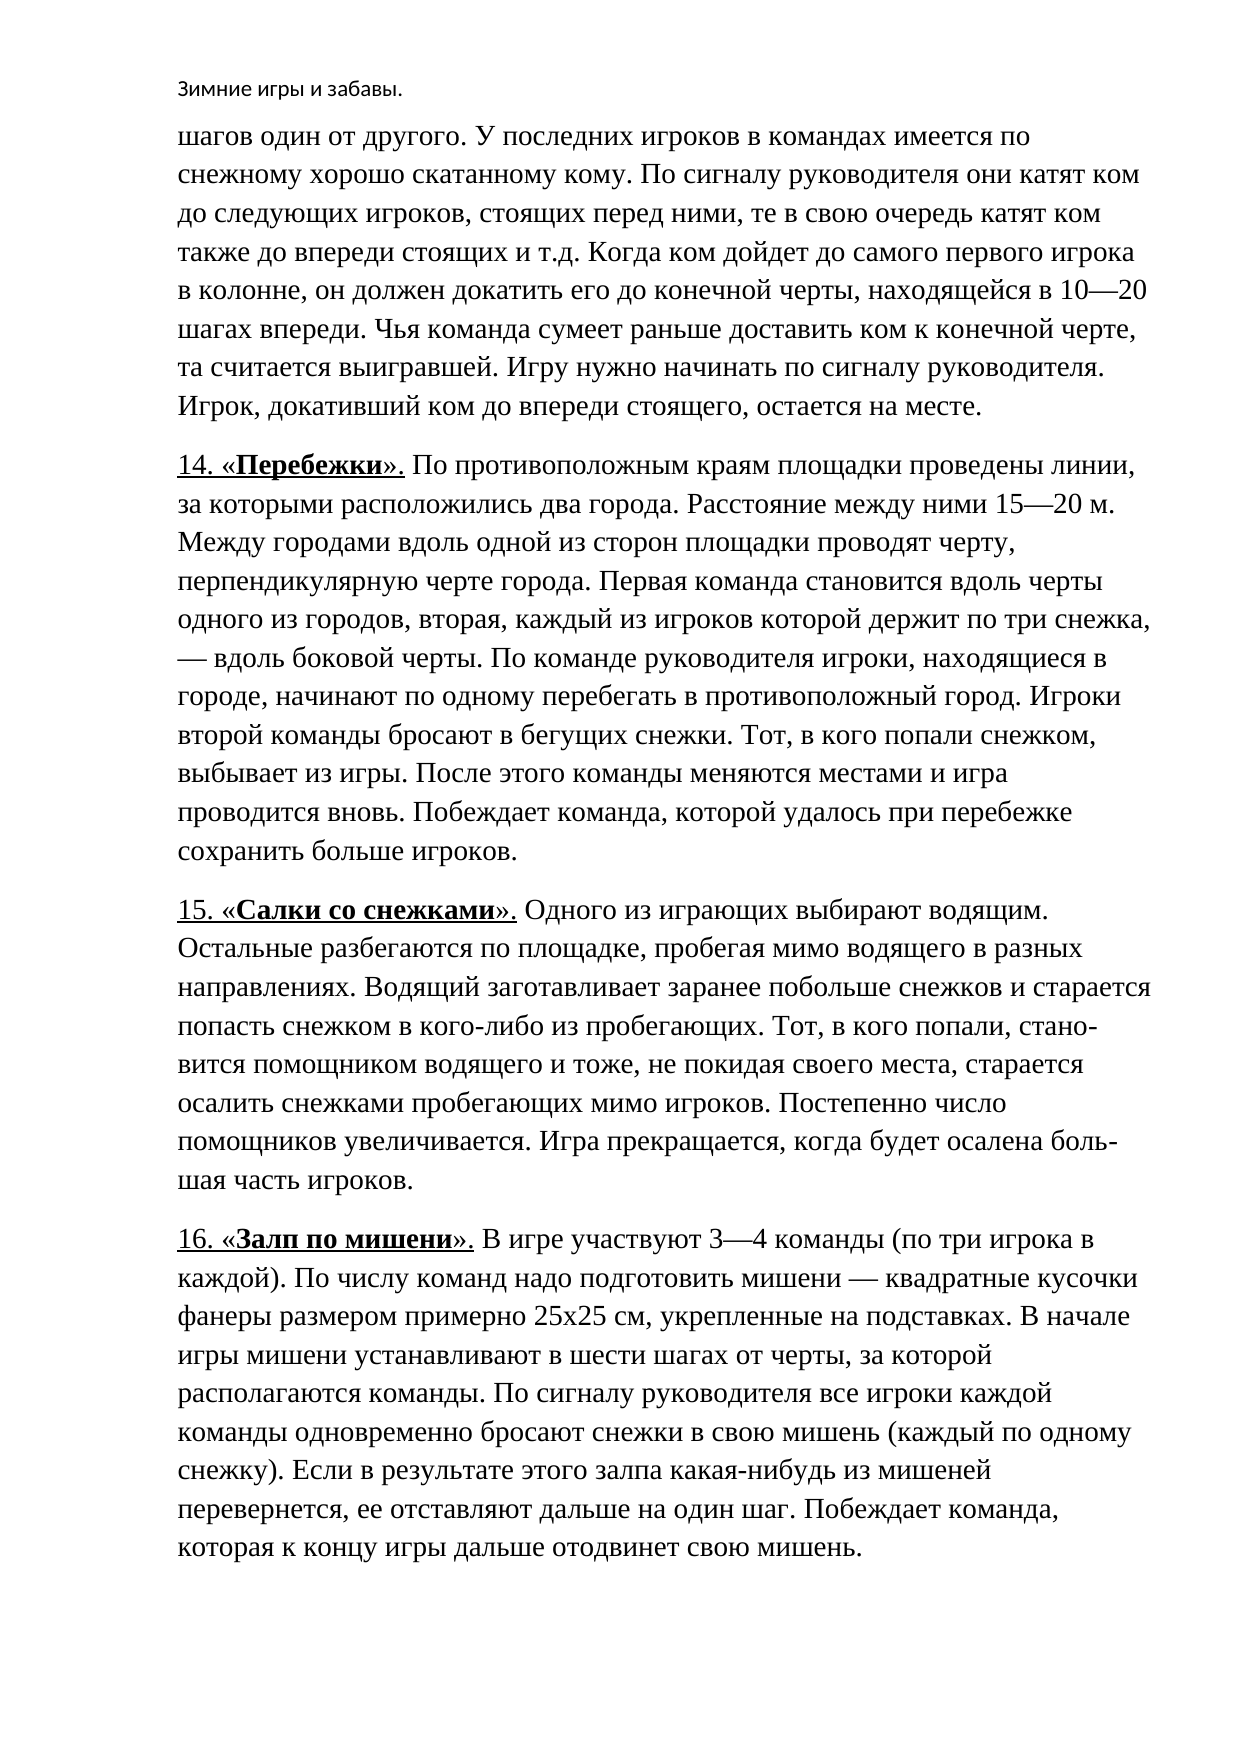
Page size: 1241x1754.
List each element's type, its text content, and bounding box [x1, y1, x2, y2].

text 15. «Салки со снежками». Одного из играющих выбирают водящим. Остальные разбегаются по площадке, пробегая мимо водящего в разных направлениях. Водящий заготавливает заранее побольше снежков и старается попасть снежком в кого-либо из пробегающих. Тот, в кого попали, становится помощником водящего и тоже, не покидая своего места, старается осалить снежками пробегающих мимо игроков. Постепенно число помощников увеличивается. Игра прекращается, когда будет осалена большая часть игроков. [177, 892, 1152, 1195]
text 14. «Перебежки». По противоположным краям площадки проведены линии, за которыми расположились два города. Расстояние между ними 15—20 м. Между городами вдоль одной из сторон площадки проводят черту, перпендикулярную черте города. Первая команда становится вдоль черты одного из городов, вторая, каждый из игроков которой держит по три снежка, — вдоль боковой черты. По команде руководителя игроки, находящиеся в городе, начинают по одному перебегать в противоположный город. Игроки второй команды бросают в бегущих снежки. Тот, в кого попали снежком, выбывает из игры. После этого команды меняются местами и игра проводится вновь. Побеждает команда, которой удалось при перебежке сохранить больше игроков. [177, 447, 1152, 866]
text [177, 118, 1152, 421]
text 16. «Залп по мишени». В игре участвуют 3—4 команды (по три игрока в каждой). По числу команд надо подготовить мишени — квадратные кусочки фанеры размером примерно 25x25 см, укрепленные на подставках. В начале игры мишени устанавливают в шести шагах от черты, за которой располагаются команды. По сигналу руководителя все игроки каждой команды одновременно бросают снежки в свою мишень (каждый по одному снежку). Если в результате этого залпа какая-нибудь из мишеней перевернется, ее отставляют дальше на один шаг. Побеждает команда, которая к концу игры дальше отодвинет свою мишень. [177, 1221, 1152, 1563]
